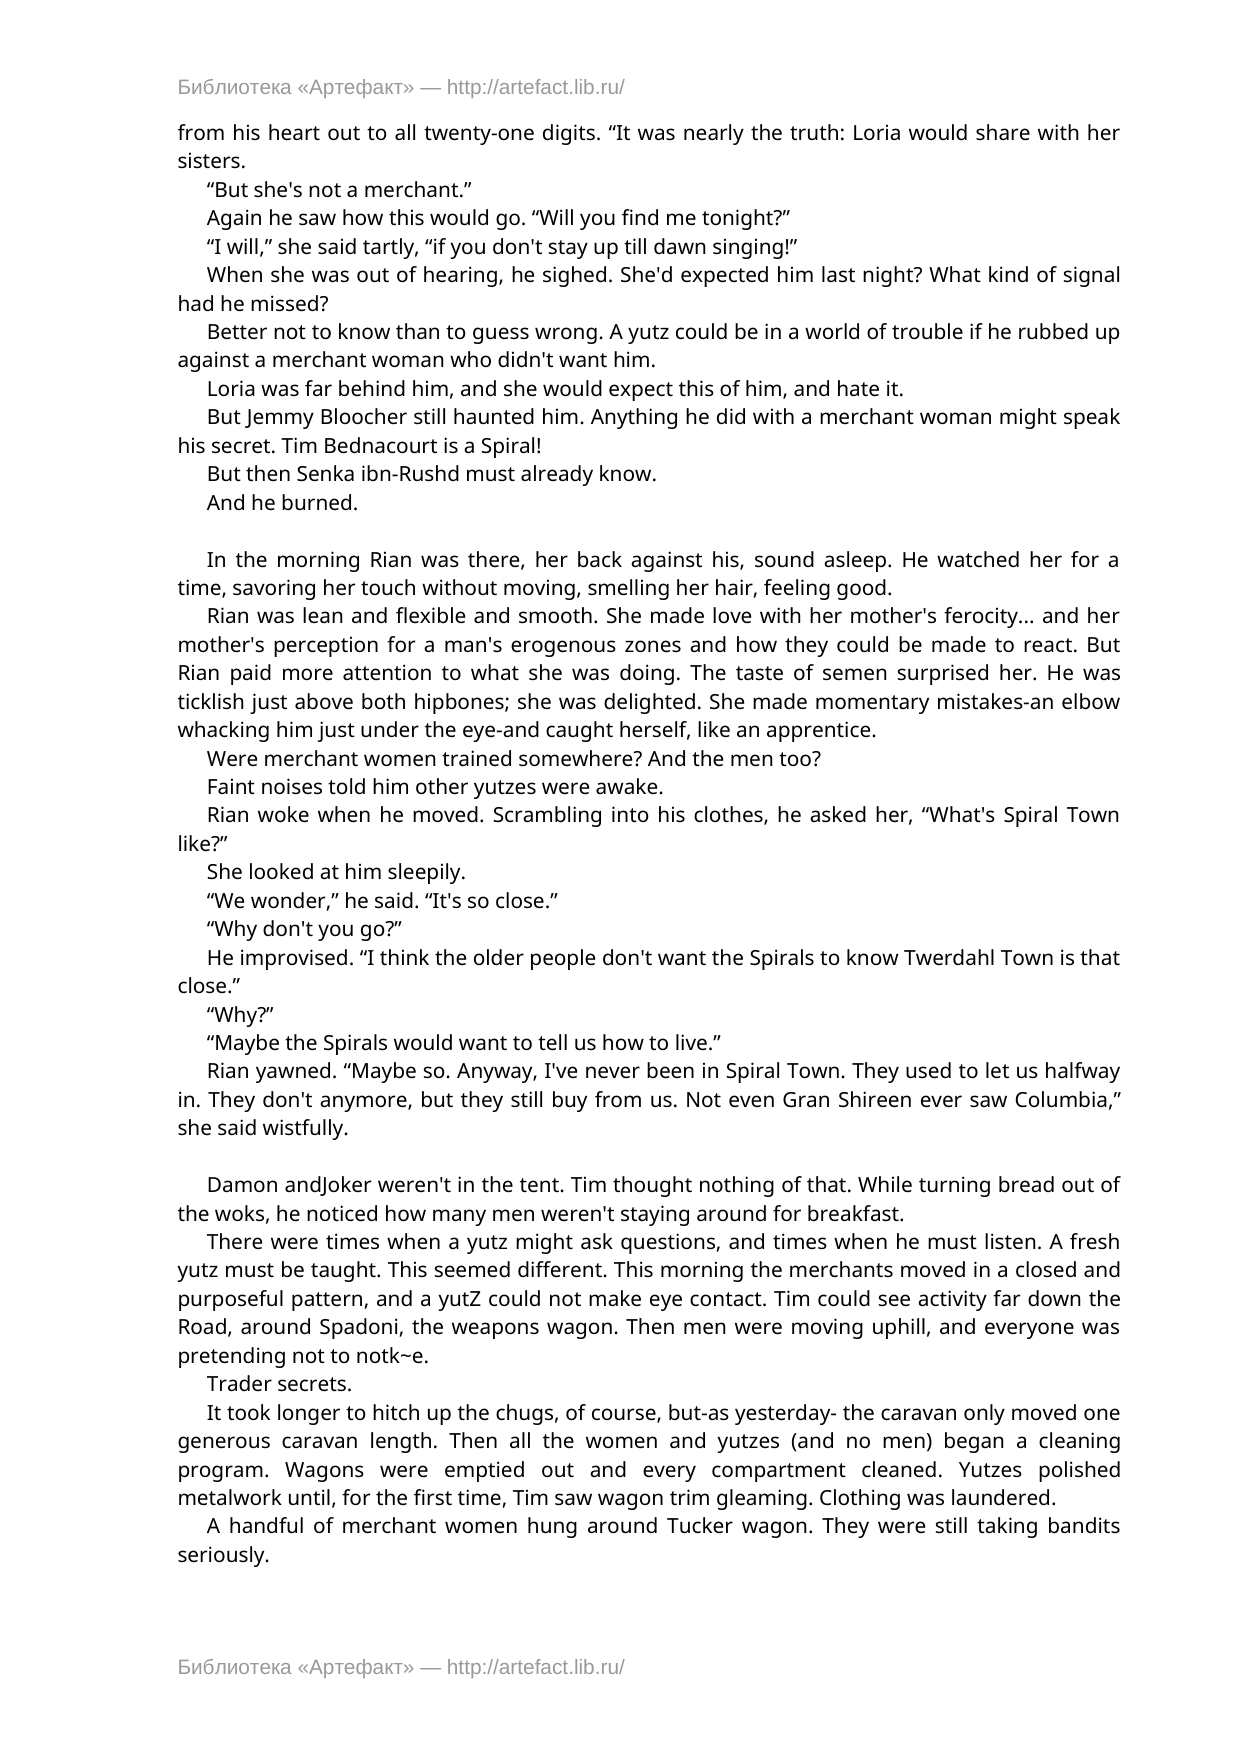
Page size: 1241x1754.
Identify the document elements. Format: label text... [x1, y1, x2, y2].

text She looked at him sleepily. [177, 857, 1122, 886]
text Were merchant women trained somewhere? And the men too? [177, 744, 1122, 772]
text Rian was lean and flexible and smooth. She made love with her mother's ferocity... and her mother's perception for a man's erogenous zones and how they could be made to react. But Rian paid more attention to what she was doing. The taste of semen surprised her. He was ticklish just above both hipbones; she was delighted. She made momentary mistakes-an elbow whacking him just under the eye-and caught herself, like an apprentice. [177, 602, 1122, 744]
text “We wonder,” he said. “It's so close.” [177, 886, 1122, 914]
text “Why?” [177, 1000, 1122, 1028]
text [177, 118, 1122, 175]
text Trader secrets. [177, 1369, 1122, 1398]
text He improvised. “I think the older people don't want the Spirals to know Twerdahl Town is that close.” [177, 943, 1122, 1000]
text And he burned. [177, 488, 1122, 516]
text Again he saw how this would go. “Will you find me tonight?” [177, 203, 1122, 232]
text A handful of merchant women hung around Tucker wagon. They were still taking bandits seriously. [177, 1512, 1122, 1568]
text “But she's not a merchant.” [177, 175, 1122, 203]
text “I will,” she said tartly, “if you don't stay up till dawn singing!” [177, 232, 1122, 260]
text Better not to know than to guess wrong. A yutz could be in a world of trouble if he rubbed up against a merchant woman who didn't want him. [177, 317, 1122, 374]
text Rian yawned. “Maybe so. Anyway, I've never been in Spiral Town. They used to let us halfway in. They don't anymore, but they still buy from us. Not even Gran Shireen ever saw Columbia,” she said wistfully. [177, 1057, 1122, 1142]
text When she was out of hearing, he sighed. She'd expected him last night? What kind of signal had he missed? [177, 260, 1122, 317]
text But Jemmy Bloocher still haunted him. Anything he did with a merchant woman might speak his secret. Tim Bednacourt is a Spiral! [177, 402, 1122, 459]
text Rian woke when he moved. Scrambling into his clothes, he asked her, “What's Spiral Town like?” [177, 801, 1122, 857]
text Damon andJoker weren't in the tent. Tim thought nothing of that. While turning bread out of the woks, he noticed how many men weren't staying around for breakfast. [177, 1170, 1122, 1227]
text There were times when a yutz might ask questions, and times when he must listen. A fresh yutz must be taught. This seemed different. This morning the merchants moved in a closed and purposeful pattern, and a yutZ could not make eye contact. Tim could see activity far down the Road, around Spadoni, the weapons wagon. Then men were moving uphill, and everyone was pretending not to notk~e. [177, 1227, 1122, 1369]
text But then Senka ibn-Rushd must already know. [177, 459, 1122, 488]
text Loria was far behind him, and she would expect this of him, and hate it. [177, 374, 1122, 402]
text Faint noises told him other yutzes were awake. [177, 772, 1122, 801]
text It took longer to hitch up the chugs, of course, but-as yesterday- the caravan only moved one generous caravan length. Then all the women and yutzes (and no men) began a cleaning program. Wagons were emptied out and every compartment cleaned. Yutzes polished metalwork until, for the first time, Tim saw wagon trim gleaming. Clothing was laundered. [177, 1398, 1122, 1512]
text “Maybe the Spirals would want to tell us how to live.” [177, 1028, 1122, 1057]
text In the morning Rian was there, her back against his, sound asleep. He watched her for a time, savoring her touch without moving, smelling her hair, feeling good. [177, 545, 1122, 602]
text “Why don't you go?” [177, 914, 1122, 943]
